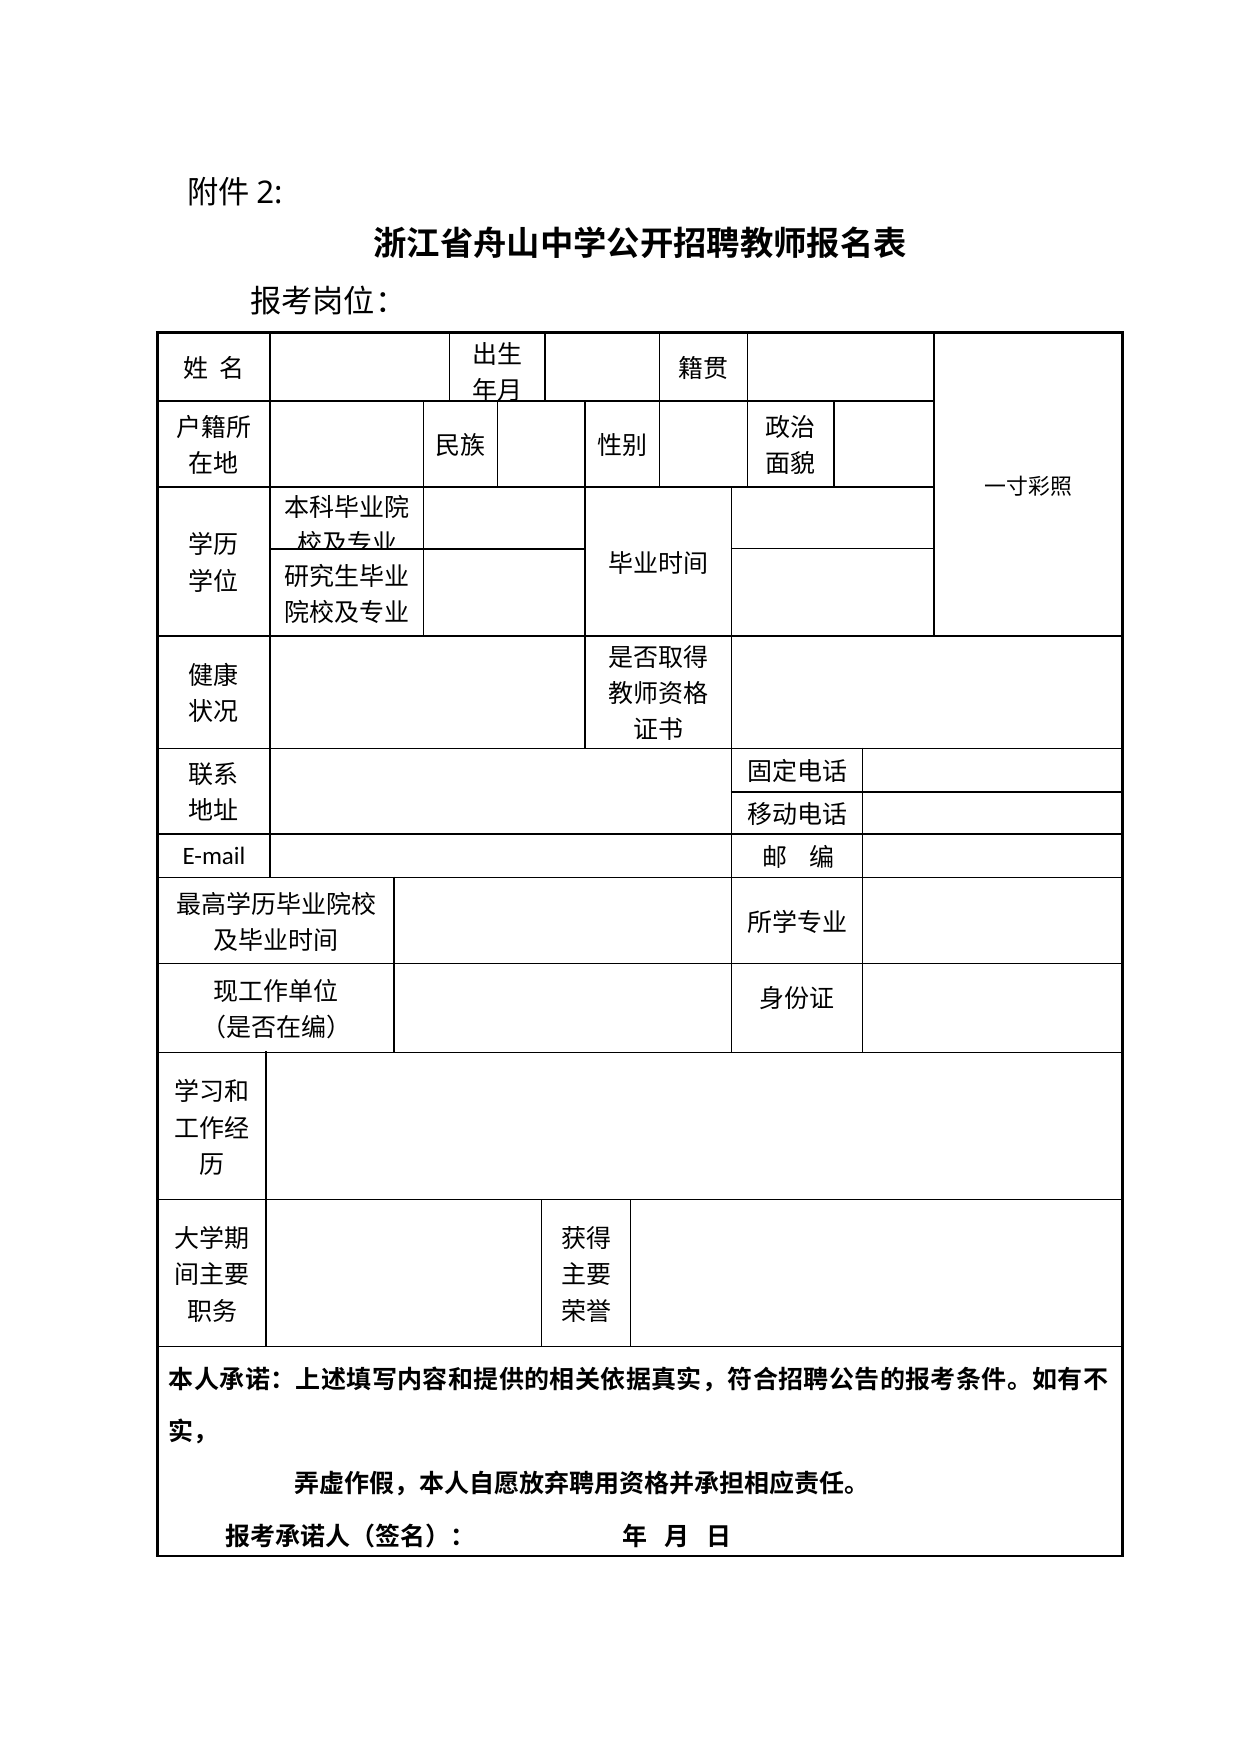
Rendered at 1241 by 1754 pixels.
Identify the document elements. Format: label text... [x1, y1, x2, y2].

table_cell E-mail [159, 835, 269, 877]
table_cell [732, 637, 1121, 747]
table_cell [424, 550, 584, 635]
table_cell 现工作单位 （是否在编） [159, 964, 393, 1051]
text 附件2: [187, 162, 1092, 214]
table_cell 政治 面貌 [748, 402, 833, 486]
table_cell [267, 1200, 541, 1346]
table_cell 民族 [424, 402, 497, 486]
table_cell 获得主要荣誉 [542, 1200, 630, 1346]
table_cell 固定电话 [732, 749, 862, 791]
text 报考岗位： [187, 266, 1092, 331]
table_cell 学习和工作经历 [159, 1053, 265, 1199]
table_cell [732, 549, 933, 635]
table_cell [863, 749, 1121, 791]
table_cell [267, 1053, 1121, 1199]
table_cell [863, 964, 1121, 1051]
table_cell [424, 488, 584, 548]
table_cell 邮 编 [732, 835, 862, 877]
table_cell [498, 402, 584, 486]
table_header 姓 名 [159, 334, 269, 400]
table_cell 移动电话 [732, 793, 862, 833]
text 浙江省舟山中学公开招聘教师报名表 [187, 214, 1092, 266]
table_cell [271, 637, 584, 747]
table_cell 本科毕业院校及专业 [271, 488, 423, 548]
table_cell [863, 878, 1121, 963]
table_cell [271, 835, 731, 877]
table_cell 性别 [586, 402, 659, 486]
table_cell 本人承诺：上述填写内容和提供的相关依据真实，符合招聘公告的报考条件。如有不实， 弄虚作假，本人自愿放弃聘用资格并承担相应责任。 报考承诺人（签名）： 年 月 日 [159, 1347, 1121, 1555]
table_cell 大学期间主要职务 [159, 1200, 265, 1346]
table_cell [835, 402, 933, 486]
table_header 一寸彩照 [935, 334, 1121, 635]
table_cell [732, 488, 933, 548]
table_header 出生 年月 [450, 334, 544, 400]
table_cell 毕业时间 [586, 488, 731, 635]
table_cell [863, 793, 1121, 833]
table_cell [271, 749, 731, 833]
table_cell [395, 878, 731, 963]
table_cell [271, 402, 423, 486]
table_cell 所学专业 [732, 878, 862, 963]
table_cell [660, 402, 747, 486]
table_cell [631, 1200, 1121, 1346]
table_cell [395, 964, 731, 1051]
table_header 籍贯 [660, 334, 747, 400]
table_header [748, 334, 933, 400]
table_cell [863, 835, 1121, 877]
table_cell 户籍所在地 [159, 402, 269, 486]
table_header [271, 334, 449, 400]
table_cell 是否取得教师资格证书 [586, 637, 731, 747]
table_cell 联系 地址 [159, 749, 269, 833]
table_cell 身份证 号码 [732, 964, 862, 1051]
table_cell 最高学历毕业院校及毕业时间 [159, 878, 393, 963]
table_cell 健康 状况 [159, 637, 269, 747]
table_cell 研究生毕业院校及专业 [271, 550, 423, 635]
table_cell 学历 学位 [159, 488, 269, 635]
table_header [546, 334, 659, 400]
